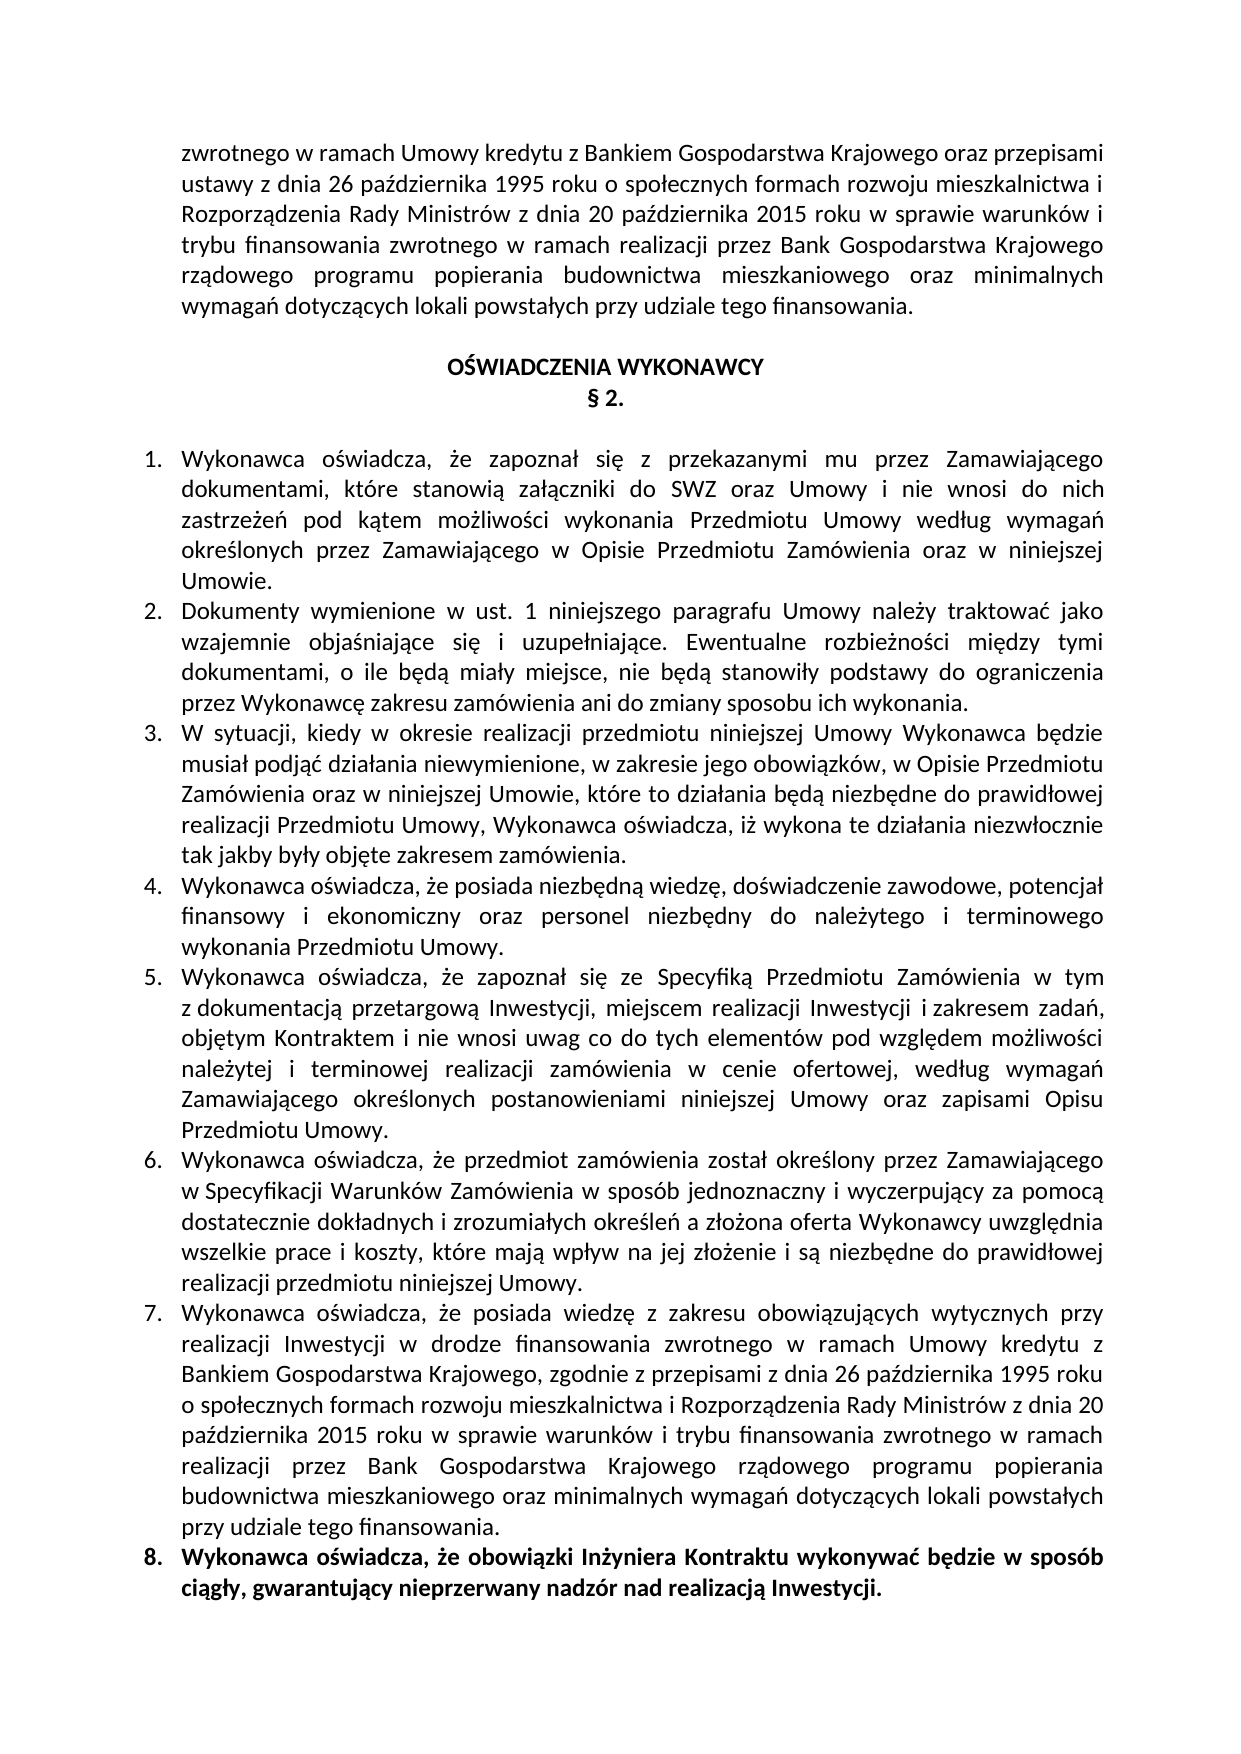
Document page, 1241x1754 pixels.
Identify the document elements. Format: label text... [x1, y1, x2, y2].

list Wykonawca oświadcza, że posiada niezbędną wiedzę, doświadczenie zawodowe, potencjał finansowy i ekonomiczny oraz personel niezbędny do należytego i terminowego wykonania Przedmiotu Umowy. [144, 870, 1105, 962]
list Wykonawca oświadcza, że zapoznał się z przekazanymi mu przez Zamawiającego dokumentami, które stanowią załączniki do SWZ oraz Umowy i nie wnosi do nich zastrzeżeń pod kątem możliwości wykonania Przedmiotu Umowy według wymagań określonych przez Zamawiającego w Opisie Przedmiotu Zamówienia oraz w niniejszej Umowie. [144, 443, 1105, 595]
list Dokumenty wymienione w ust. 1 niniejszego paragrafu Umowy należy traktować jako wzajemnie objaśniające się i uzupełniające. Ewentualne rozbieżności między tymi dokumentami, o ile będą miały miejsce, nie będą stanowiły podstawy do ograniczenia przez Wykonawcę zakresu zamówienia ani do zmiany sposobu ich wykonania. [144, 595, 1105, 717]
list Wykonawca oświadcza, że zapoznał się ze Specyfiką Przedmiotu Zamówienia w tym z dokumentacją przetargową Inwestycji, miejscem realizacji Inwestycji i zakresem zadań, objętym Kontraktem i nie wnosi uwag co do tych elementów pod względem możliwości należytej i terminowej realizacji zamówienia w cenie ofertowej, według wymagań Zamawiającego określonych postanowieniami niniejszej Umowy oraz zapisami Opisu Przedmiotu Umowy. [144, 962, 1105, 1145]
list W sytuacji, kiedy w okresie realizacji przedmiotu niniejszej Umowy Wykonawca będzie musiał podjąć działania niewymienione, w zakresie jego obowiązków, w Opisie Przedmiotu Zamówienia oraz w niniejszej Umowie, które to działania będą niezbędne do prawidłowej realizacji Przedmiotu Umowy, Wykonawca oświadcza, iż wykona te działania niezwłocznie tak jakby były objęte zakresem zamówienia. [144, 717, 1105, 870]
list Wykonawca oświadcza, że posiada wiedzę z zakresu obowiązujących wytycznych przy realizacji Inwestycji w drodze finansowania zwrotnego w ramach Umowy kredytu z Bankiem Gospodarstwa Krajowego, zgodnie z przepisami z dnia 26 października 1995 roku o społecznych formach rozwoju mieszkalnictwa i Rozporządzenia Rady Ministrów z dnia 20 października 2015 roku w sprawie warunków i trybu finansowania zwrotnego w ramach realizacji przez Bank Gospodarstwa Krajowego rządowego programu popierania budownictwa mieszkaniowego oraz minimalnych wymagań dotyczących lokali powstałych przy udziale tego finansowania. [144, 1297, 1105, 1541]
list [144, 137, 1105, 321]
text § 2. [106, 382, 1105, 412]
text OŚWIADCZENIA WYKONAWCY [106, 351, 1105, 382]
list Wykonawca oświadcza, że obowiązki Inżyniera Kontraktu wykonywać będzie w sposób ciągły, gwarantujący nieprzerwany nadzór nad realizacją Inwestycji. [144, 1541, 1105, 1602]
list Wykonawca oświadcza, że przedmiot zamówienia został określony przez Zamawiającego w Specyfikacji Warunków Zamówienia w sposób jednoznaczny i wyczerpujący za pomocą dostatecznie dokładnych i zrozumiałych określeń a złożona oferta Wykonawcy uwzględnia wszelkie prace i koszty, które mają wpływ na jej złożenie i są niezbędne do prawidłowej realizacji przedmiotu niniejszej Umowy. [144, 1145, 1105, 1297]
